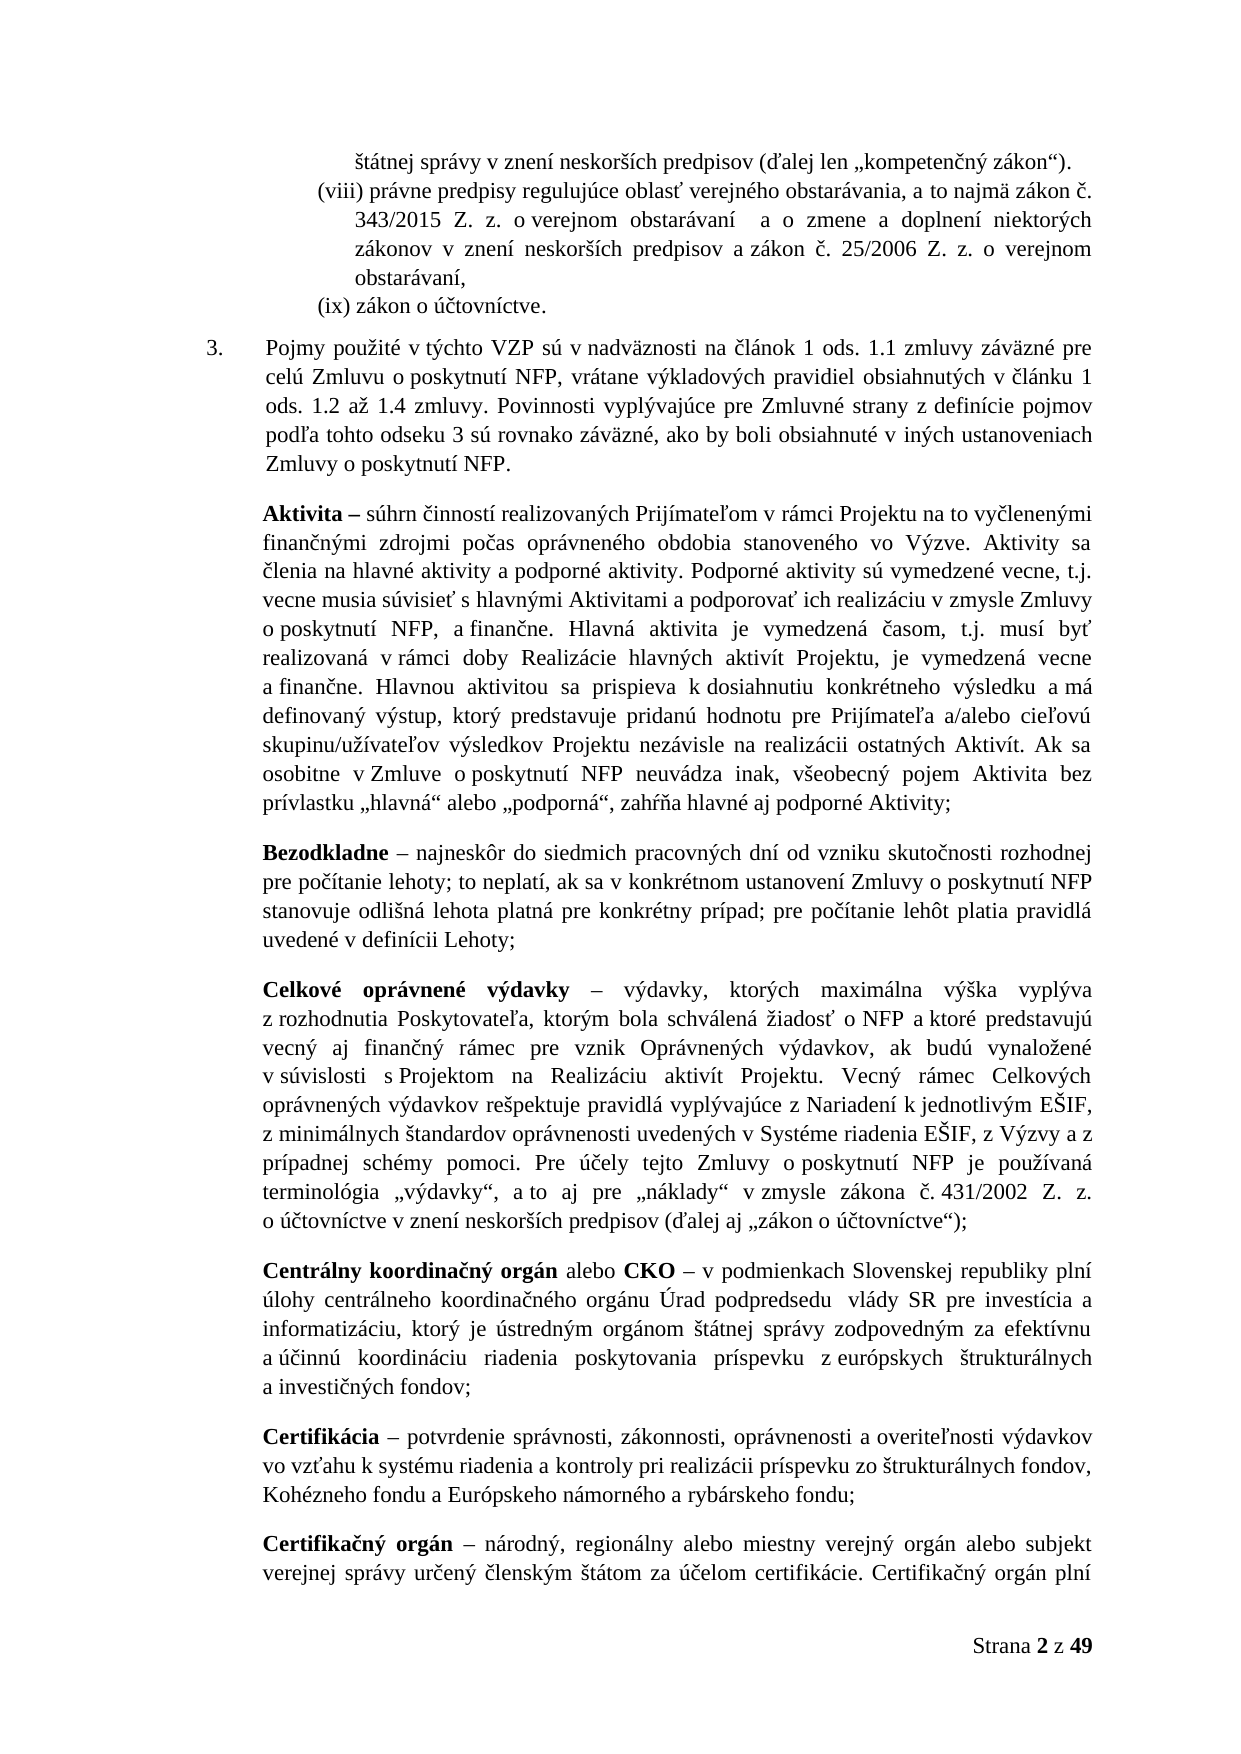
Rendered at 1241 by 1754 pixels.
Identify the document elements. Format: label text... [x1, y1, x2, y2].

text (viii) právne predpisy regulujúce oblasť verejného obstarávania, a to najmä zákon č. 343/2015 Z. z. o verejnom obstarávaní a o zmene a doplnení niektorých zákonov v znení neskorších predpisov a zákon č. 25/2006 Z. z. o verejnom obstarávaní, [317, 177, 1092, 290]
text Celkové oprávnené výdavky – výdavky, ktorých maximálna výška vyplýva z rozhodnutia Poskytovateľa, ktorým bola schválená žiadosť o NFP a ktoré predstavujú vecný aj finančný rámec pre vznik Oprávnených výdavkov, ak budú vynaložené v súvislosti s Projektom na Realizáciu aktivít Projektu. Vecný rámec Celkových oprávnených výdavkov rešpektuje pravidlá vyplývajúce z Nariadení k jednotlivým EŠIF, z minimálnych štandardov oprávnenosti uvedených v Systéme riadenia EŠIF, z Výzvy a z prípadnej schémy pomoci. Pre účely tejto Zmluvy o poskytnutí NFP je používaná terminológia „výdavky“, a to aj pre „náklady“ v zmysle zákona č. 431/2002 Z. z. o účtovníctve v znení neskorších predpisov (ďalej aj „zákon o účtovníctve“); [262, 976, 1092, 1234]
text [262, 1530, 1092, 1586]
text Certifikácia – potvrdenie správnosti, zákonnosti, oprávnenosti a overiteľnosti výdavkov vo vzťahu k systému riadenia a kontroly pri realizácii príspevku zo štrukturálnych fondov, Kohézneho fondu a Európskeho námorného a rybárskeho fondu; [262, 1423, 1092, 1507]
text Bezodkladne – najneskôr do siedmich pracovných dní od vzniku skutočnosti rozhodnej pre počítanie lehoty; to neplatí, ak sa v konkrétnom ustanovení Zmluvy o poskytnutí NFP stanovuje odlišná lehota platná pre konkrétny prípad; pre počítanie lehôt platia pravidlá uvedené v definícii Lehoty; [262, 839, 1092, 952]
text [317, 148, 1092, 174]
text (ix) zákon o účtovníctve. [317, 292, 1092, 319]
text Aktivita – súhrn činností realizovaných Prijímateľom v rámci Projektu na to vyčlenenými finančnými zdrojmi počas oprávneného obdobia stanoveného vo Výzve. Aktivity sa členia na hlavné aktivity a podporné aktivity. Podporné aktivity sú vymedzené vecne, t.j. vecne musia súvisieť s hlavnými Aktivitami a podporovať ich realizáciu v zmysle Zmluvy o poskytnutí NFP, a finančne. Hlavná aktivita je vymedzená časom, t.j. musí byť realizovaná v rámci doby Realizácie hlavných aktivít Projektu, je vymedzená vecne a finančne. Hlavnou aktivitou sa prispieva k dosiahnutiu konkrétneho výsledku a má definovaný výstup, ktorý predstavuje pridanú hodnotu pre Prijímateľa a/alebo cieľovú skupinu/užívateľov výsledkov Projektu nezávisle na realizácii ostatných Aktivít. Ak sa osobitne v Zmluve o poskytnutí NFP neuvádza inak, všeobecný pojem Aktivita bez prívlastku „hlavná“ alebo „podporná“, zahŕňa hlavné aj podporné Aktivity; [262, 499, 1092, 816]
text Centrálny koordinačný orgán alebo CKO – v podmienkach Slovenskej republiky plní úlohy centrálneho koordinačného orgánu Úrad podpredsedu vlády SR pre investícia a informatizáciu, ktorý je ústredným orgánom štátnej správy zodpovedným za efektívnu a účinnú koordináciu riadenia poskytovania príspevku z európskych štrukturálnych a investičných fondov; [262, 1257, 1092, 1399]
text 3. Pojmy použité v týchto VZP sú v nadväznosti na článok 1 ods. 1.1 zmluvy záväzné pre celú Zmluvu o poskytnutí NFP, vrátane výkladových pravidiel obsiahnutých v článku 1 ods. 1.2 až 1.4 zmluvy. Povinnosti vyplývajúce pre Zmluvné strany z definície pojmov podľa tohto odseku 3 sú rovnako záväzné, ako by boli obsiahnuté v iných ustanoveniach Zmluvy o poskytnutí NFP. [206, 334, 1092, 476]
